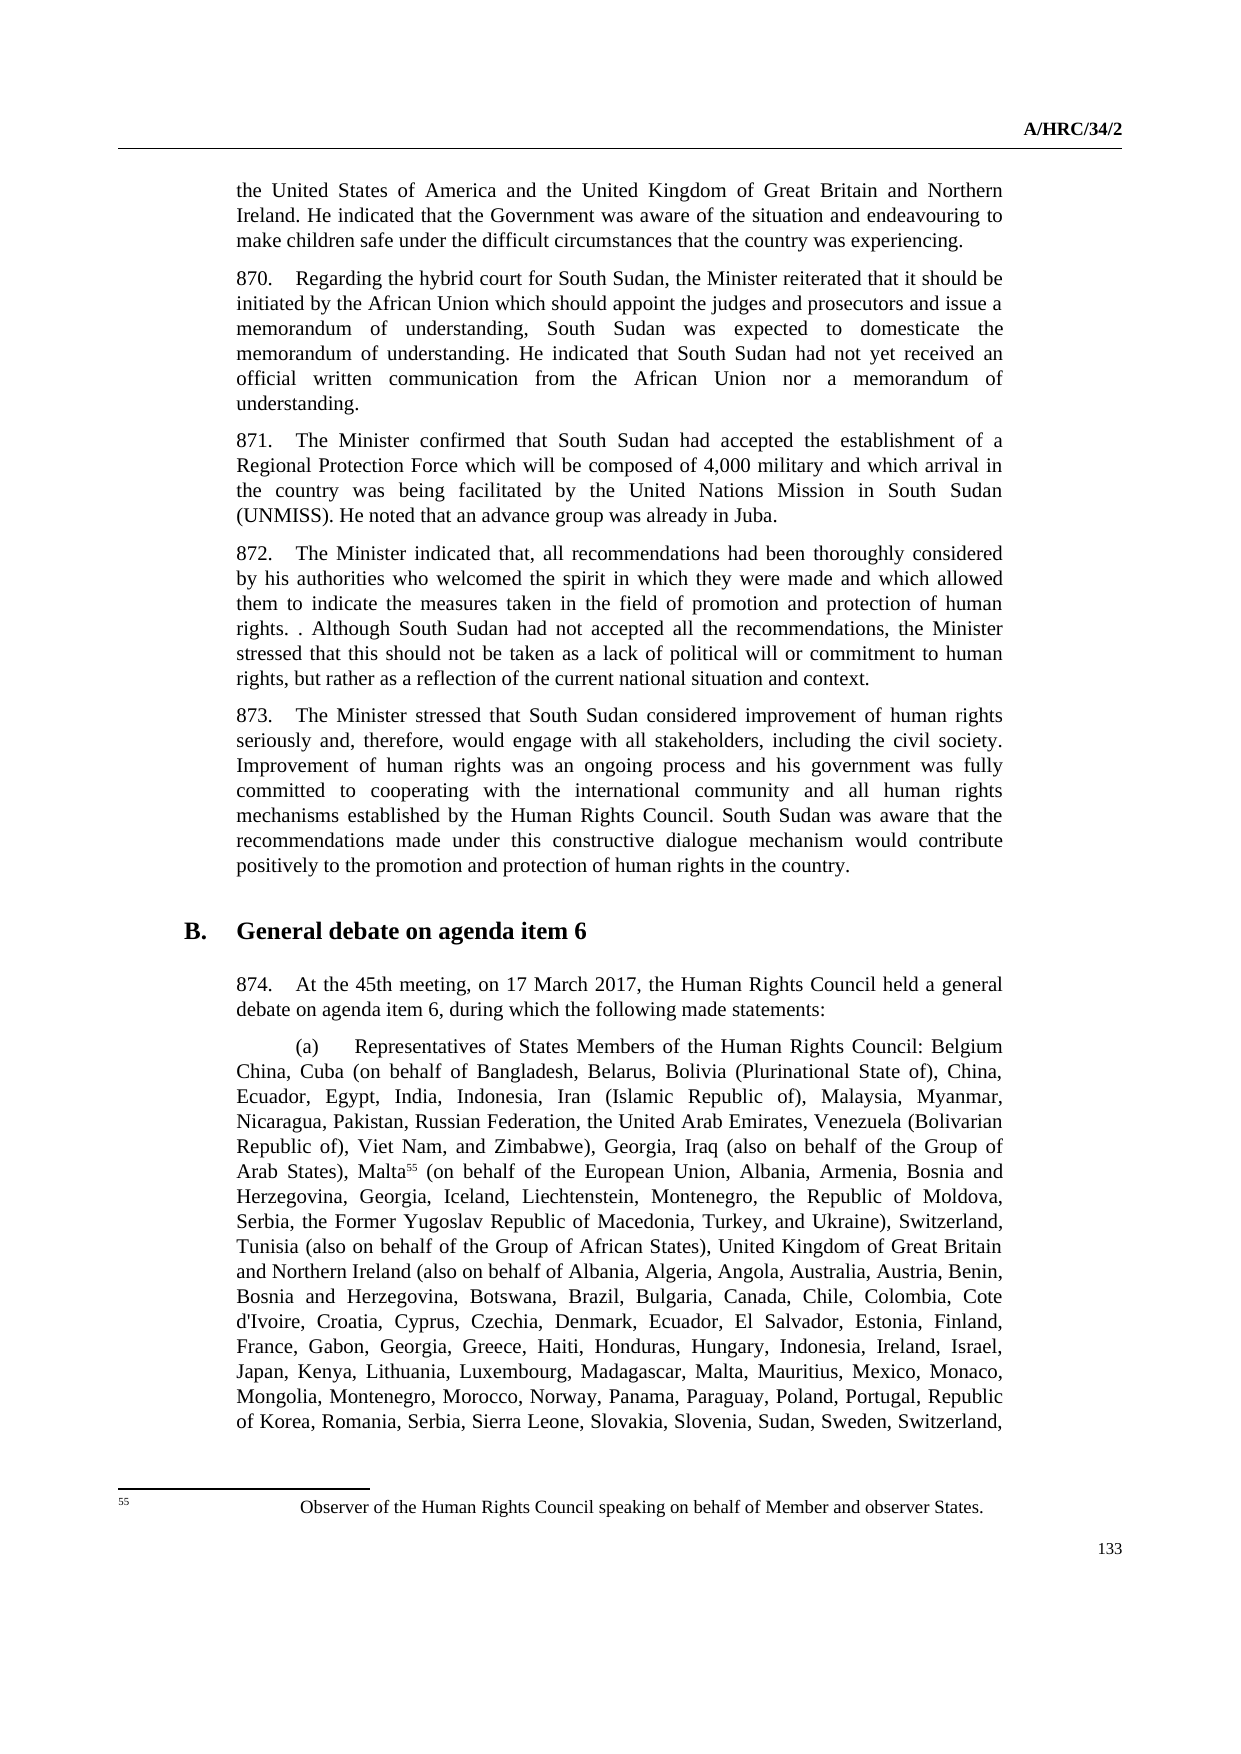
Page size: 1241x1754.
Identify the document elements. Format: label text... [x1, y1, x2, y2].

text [236, 1033, 1004, 1433]
text 874. At the 45th meeting, on 17 March 2017, the Human Rights Council held a general debate on agenda item 6, during which the following made statements: [236, 971, 1004, 1021]
text 872. The Minister indicated that, all recommendations had been thoroughly considered by his authorities who welcomed the spirit in which they were made and which allowed them to indicate the measures taken in the field of promotion and protection of human rights. . Although South Sudan had not accepted all the recommendations, the Minister stressed that this should not be taken as a lack of political will or commitment to human rights, but rather as a reflection of the current national situation and context. [236, 540, 1004, 690]
text 873. The Minister stressed that South Sudan considered improvement of human rights seriously and, therefore, would engage with all stakeholders, including the civil society. Improvement of human rights was an ongoing process and his government was fully committed to cooperating with the international community and all human rights mechanisms established by the Human Rights Council. South Sudan was aware that the recommendations made under this constructive dialogue mechanism would contribute positively to the promotion and protection of human rights in the country. [236, 702, 1004, 877]
text B. General debate on agenda item 6 [118, 915, 1004, 946]
text 870. Regarding the hybrid court for South Sudan, the Minister reiterated that it should be initiated by the African Union which should appoint the judges and prosecutors and issue a memorandum of understanding, South Sudan was expected to domesticate the memorandum of understanding. He indicated that South Sudan had not yet received an official written communication from the African Union nor a memorandum of understanding. [236, 265, 1004, 415]
text 871. The Minister confirmed that South Sudan had accepted the establishment of a Regional Protection Force which will be composed of 4,000 military and which arrival in the country was being facilitated by the United Nations Mission in South Sudan (UNMISS). He noted that an advance group was already in Juba. [236, 427, 1004, 527]
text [236, 177, 1004, 252]
